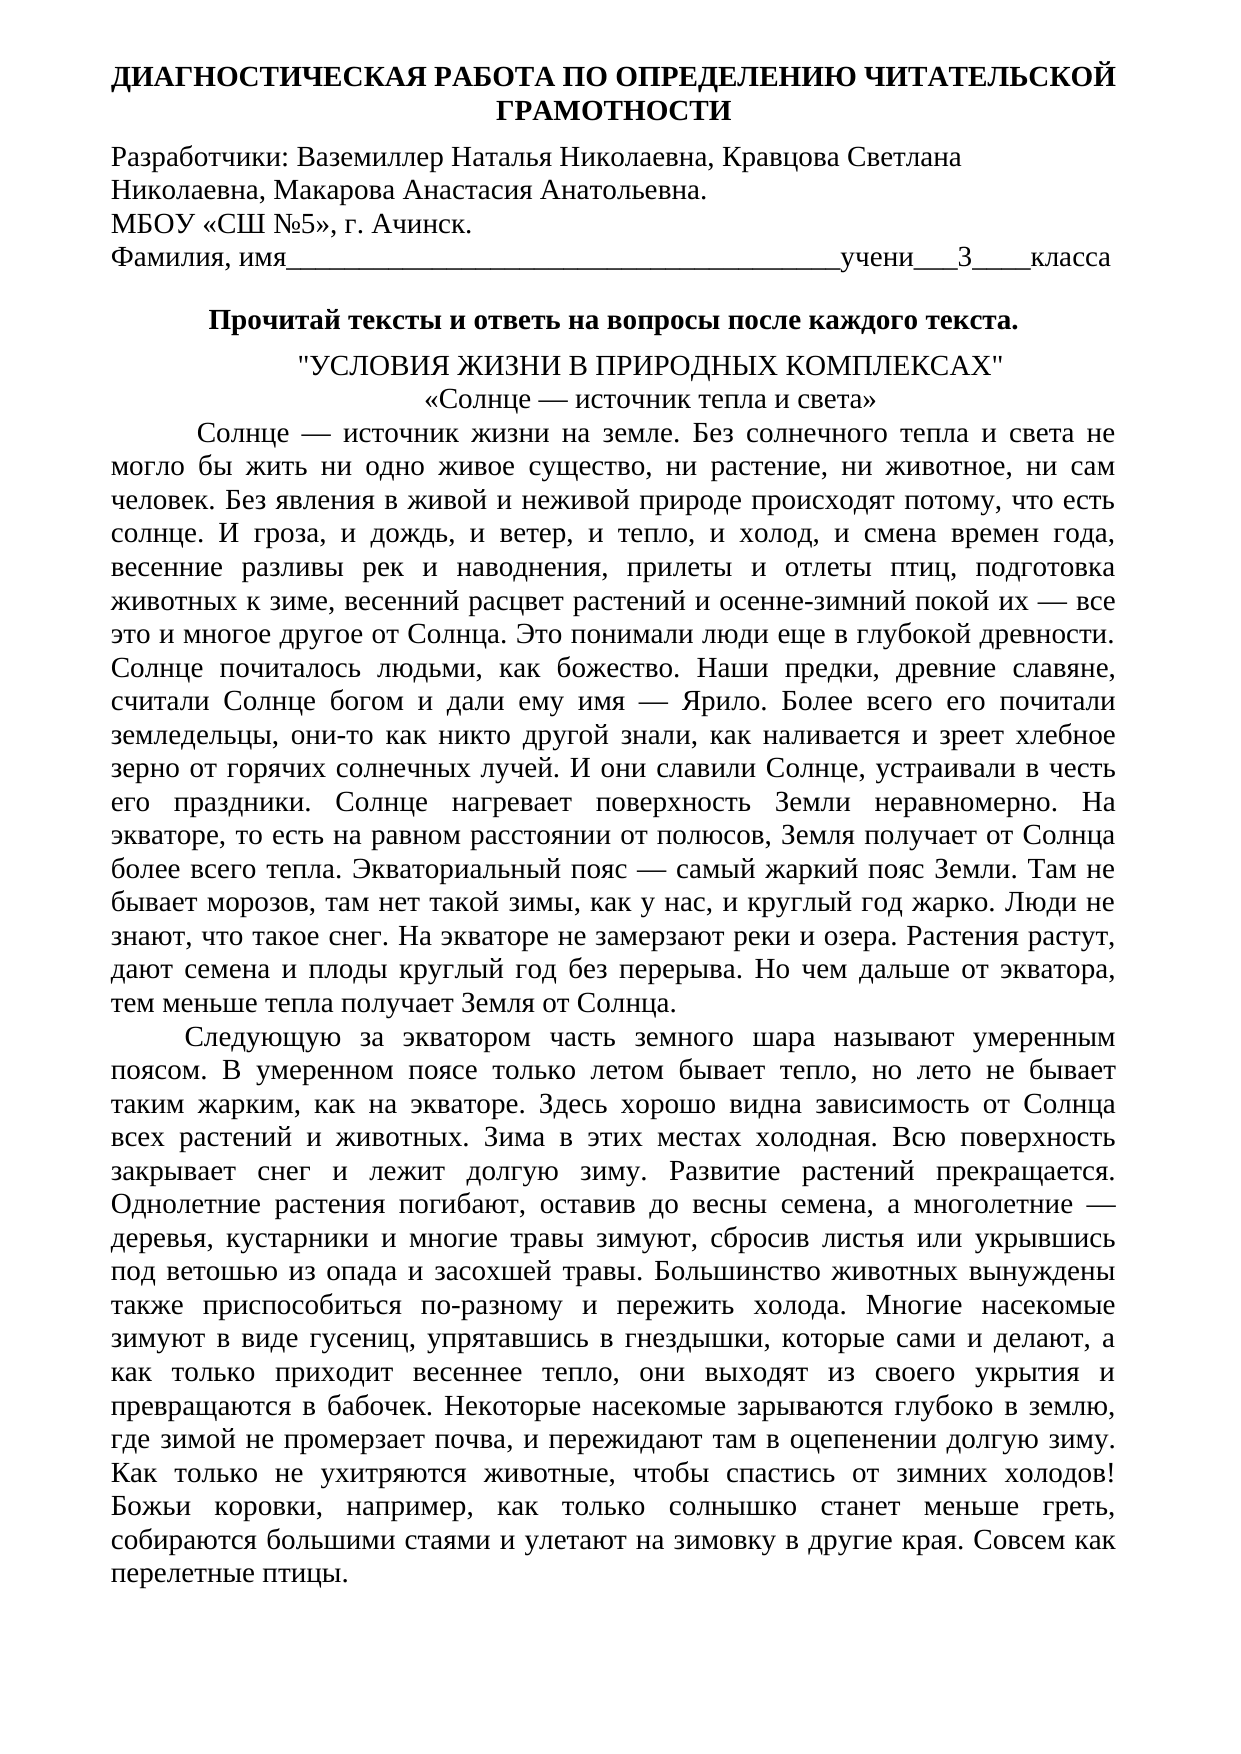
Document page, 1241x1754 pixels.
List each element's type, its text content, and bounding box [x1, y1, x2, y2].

text "УСЛОВИЯ ЖИЗНИ В ПРИРОДНЫХ КОМПЛЕКСАХ" [111, 348, 1117, 381]
text Фамилия, имя______________________________________учени___3____класса [111, 239, 1117, 273]
text Разработчики: Ваземиллер Наталья Николаевна, Кравцова Светлана Николаевна, Макарова Анастасия Анатольевна. [111, 139, 1117, 206]
text ДИАГНОСТИЧЕСКАЯ РАБОТА ПО ОПРЕДЕЛЕНИЮ ЧИТАТЕЛЬСКОЙ ГРАМОТНОСТИ [111, 59, 1117, 126]
text Солнце — источник жизни на земле. Без солнечного тепла и света не могло бы жить ни одно живое существо, ни растение, ни животное, ни сам человек. Без явления в живой и неживой природе происходят потому, что есть солнце. И гроза, и дождь, и ветер, и тепло, и холод, и смена времен года, весенние разливы рек и наводнения, прилеты и отлеты птиц, подготовка животных к зиме, весенний расцвет растений и осенне-зимний покой их — все это и многое другое от Солнца. Это понимали люди еще в глубокой древности. Солнце почиталось людьми, как божество. Наши предки, древние славяне, считали Солнце богом и дали ему имя — Ярило. Более всего его почитали земледельцы, они-то как никто другой знали, как наливается и зреет хлебное зерно от горячих солнечных лучей. И они славили Солнце, устраивали в честь его праздники. Солнце нагревает поверхность Земли неравномерно. На экваторе, то есть на равном расстоянии от полюсов, Земля получает от Солнца более всего тепла. Экваториальный пояс — самый жаркий пояс Земли. Там не бывает морозов, там нет такой зимы, как у нас, и круглый год жарко. Люди не знают, что такое снег. На экваторе не замерзают реки и озера. Растения растут, дают семена и плоды круглый год без перерыва. Но чем дальше от экватора, тем меньше тепла получает Земля от Солнца. [111, 415, 1117, 1019]
text Следующую за экватором часть земного шара называют умеренным поясом. В умеренном поясе только летом бывает тепло, но лето не бывает таким жарким, как на экваторе. Здесь хорошо видна зависимость от Солнца всех растений и животных. Зима в этих местах холодная. Всю поверхность закрывает снег и лежит долгую зиму. Развитие растений прекращается. Однолетние растения погибают, оставив до весны семена, а многолетние — деревья, кустарники и многие травы зимуют, сбросив листья или укрывшись под ветошью из опада и засохшей травы. Большинство животных вынуждены также приспособиться по-разному и пережить холода. Многие насекомые зимуют в виде гусениц, упрятавшись в гнездышки, которые сами и делают, а как только приходит весеннее тепло, они выходят из своего укрытия и превращаются в бабочек. Некоторые насекомые зарываются глубоко в землю, где зимой не промерзает почва, и пережидают там в оцепенении долгую зиму. Как только не ухитряются животные, чтобы спастись от зимних холодов! Божьи коровки, например, как только солнышко станет меньше греть, собираются большими стаями и улетают на зимовку в другие края. Совсем как перелетные птицы. [111, 1019, 1117, 1589]
text «Солнце — источник тепла и света» [111, 381, 1117, 415]
text МБОУ «СШ №5», г. Ачинск. [111, 206, 1117, 239]
text Прочитай тексты и ответь на вопросы после каждого текста. [111, 302, 1117, 336]
